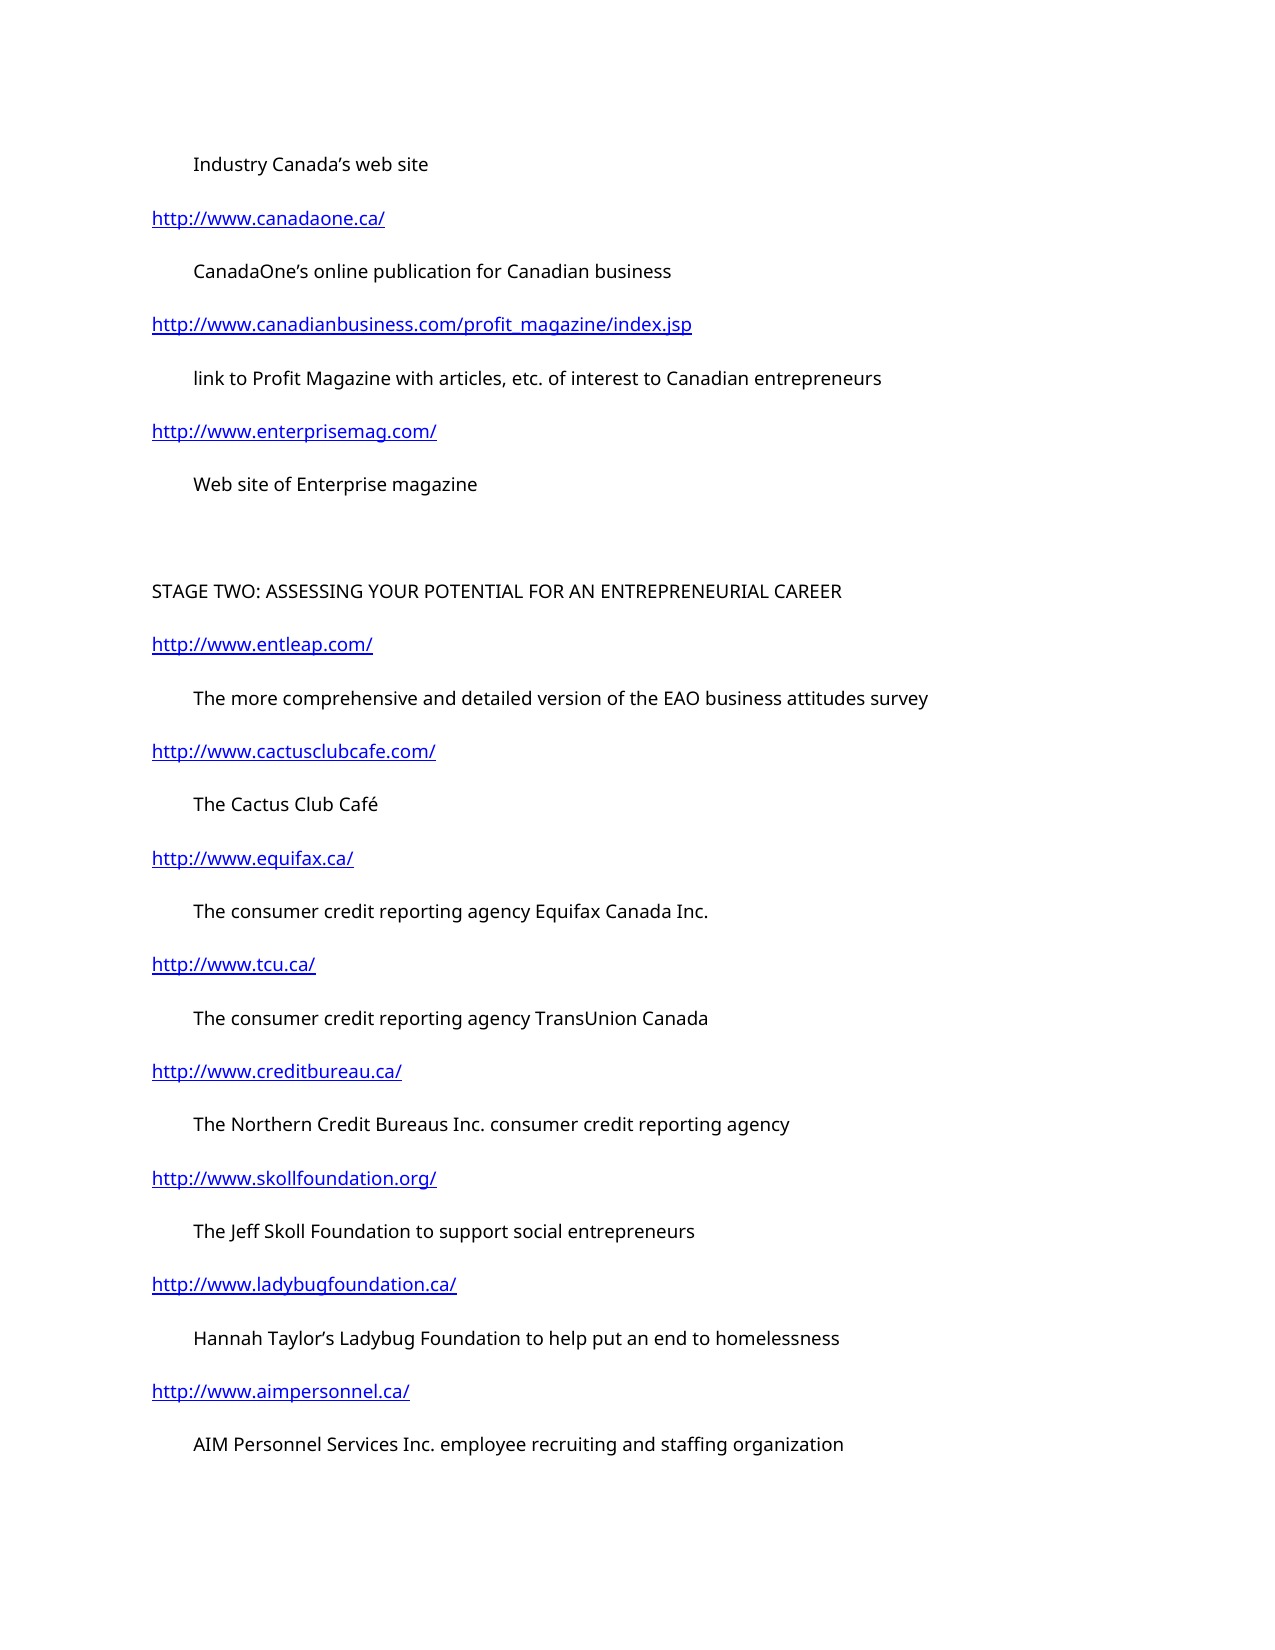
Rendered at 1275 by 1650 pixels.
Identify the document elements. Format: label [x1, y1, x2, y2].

table_header [150, 150, 1062, 1483]
